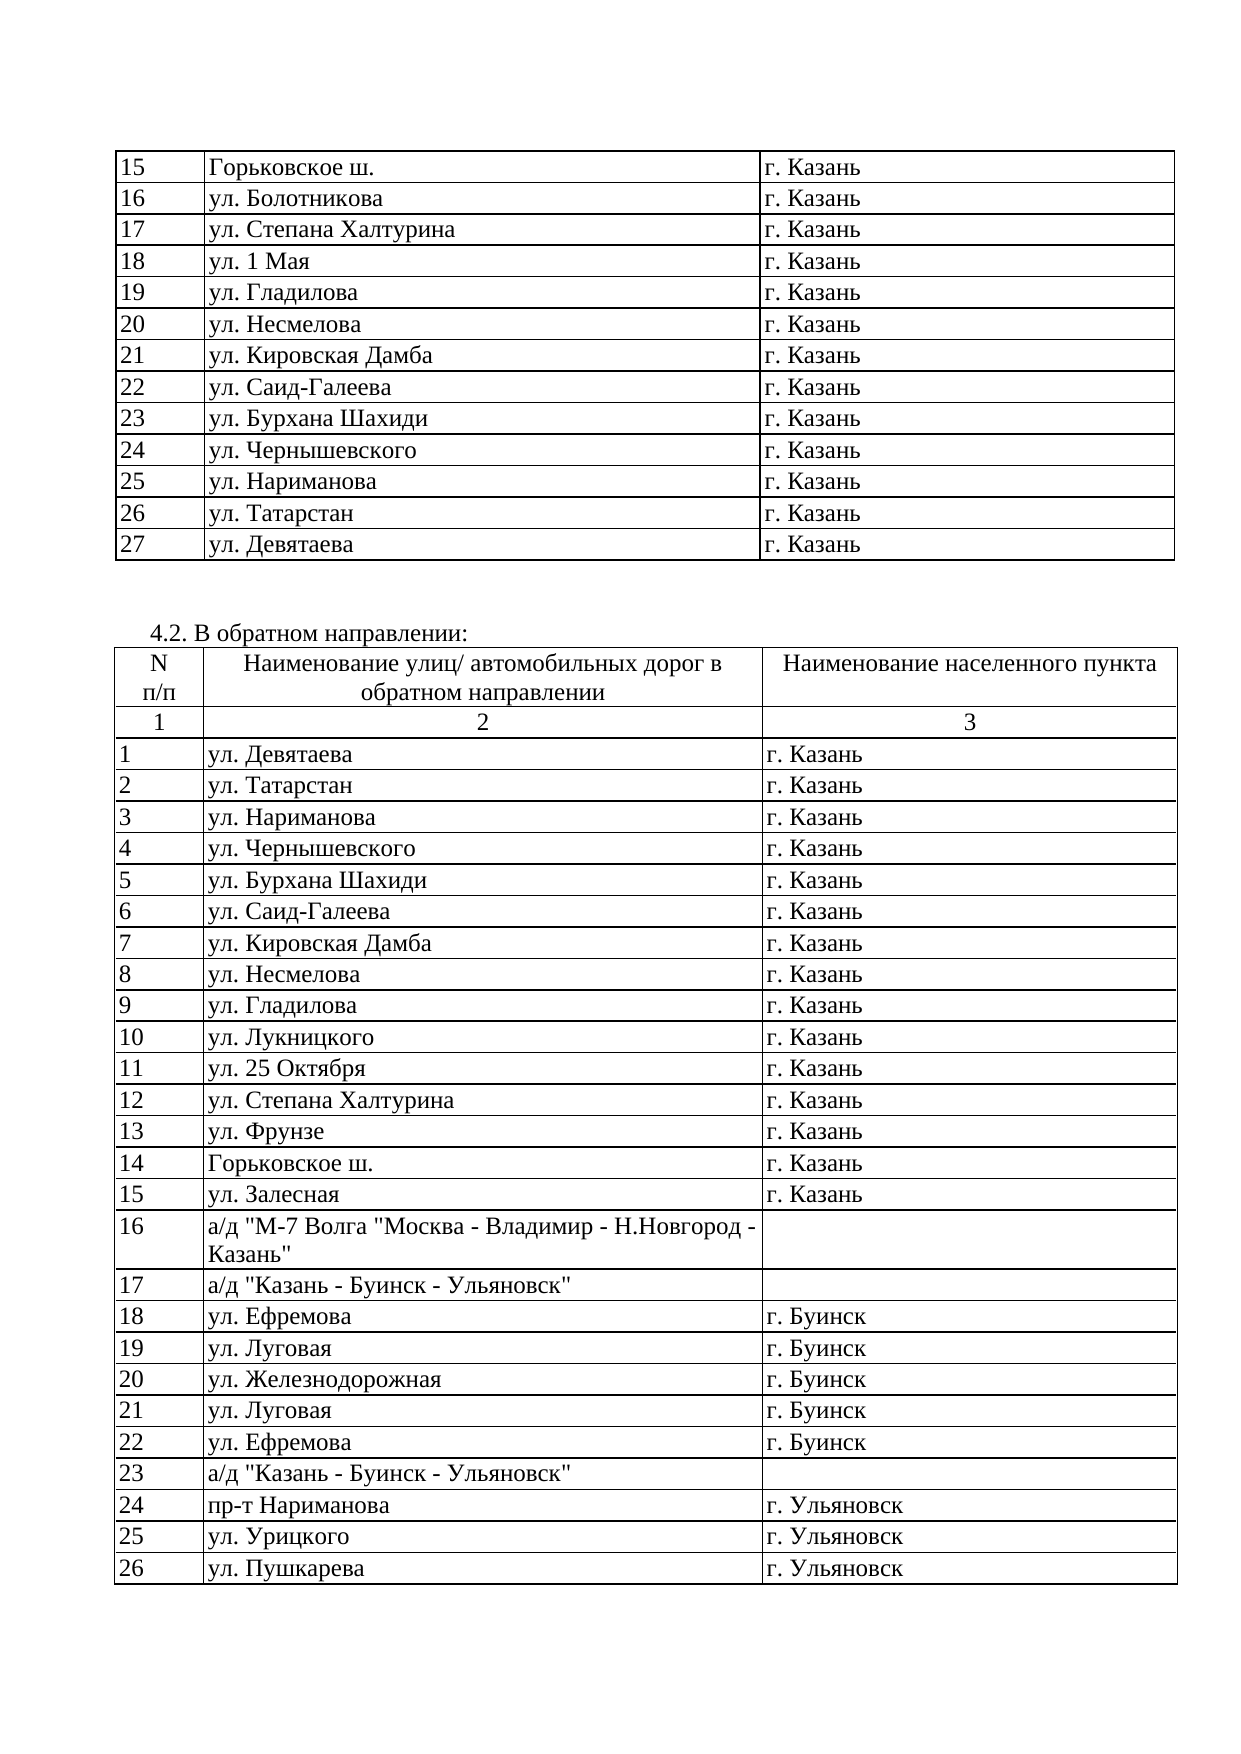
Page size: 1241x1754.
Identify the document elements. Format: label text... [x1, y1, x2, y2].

table_cell 7 [115, 927, 203, 957]
table_cell [763, 1268, 1177, 1300]
table_cell г. Казань [763, 832, 1177, 863]
table_cell 21 [117, 340, 204, 370]
table_cell ул. Степана Халтурина [204, 1085, 762, 1115]
table_cell г. Казань [761, 403, 1174, 433]
table_cell 23 [117, 403, 204, 433]
table_cell 2 [204, 707, 762, 737]
table_cell 25 [115, 1521, 203, 1551]
table_cell 22 [117, 372, 204, 402]
table_cell 13 [115, 1116, 203, 1146]
table_cell г. Ульяновск [763, 1489, 1177, 1520]
table_cell 3 [115, 801, 203, 832]
table_cell 24 [115, 1490, 203, 1520]
table_cell ул. Фрунзе [204, 1116, 762, 1146]
table_cell г. Казань [761, 246, 1174, 276]
table_cell ул. 1 Мая [205, 246, 759, 276]
table_cell 18 [117, 246, 204, 276]
table_cell г. Казань [763, 1020, 1177, 1052]
table_cell ул. Девятаева [205, 529, 759, 559]
table_cell г. Казань [761, 435, 1174, 464]
table_cell 10 [115, 1021, 203, 1052]
table_cell ул. Пушкарева [204, 1553, 762, 1583]
table_header Наименование населенного пункта [763, 648, 1177, 706]
table_cell 20 [115, 1364, 203, 1394]
table_cell а/д "Казань - Буинск - Ульяновск" [204, 1270, 762, 1300]
table_cell ул. Гладилова [204, 991, 762, 1020]
table_cell 17 [117, 215, 204, 244]
table_cell ул. Кировская Дамба [205, 340, 759, 370]
table_cell 18 [115, 1301, 203, 1331]
table_cell ул. Луговая [204, 1333, 762, 1363]
table_cell г. Казань [761, 340, 1174, 370]
table_cell г. Казань [761, 372, 1174, 402]
table_cell 1 [115, 738, 203, 769]
table_cell 26 [117, 498, 204, 527]
table_cell ул. Бурхана Шахиди [205, 403, 759, 433]
table_cell 19 [115, 1332, 203, 1363]
table_cell 9 [115, 990, 203, 1020]
table_cell 2 [115, 770, 203, 800]
table_cell г. Казань [761, 529, 1174, 559]
table_cell 3 [763, 706, 1177, 737]
table_cell г. Буинск [763, 1426, 1177, 1457]
table_cell ул. Кировская Дамба [204, 928, 762, 957]
table_cell ул. Бурхана Шахиди [204, 865, 762, 894]
table_cell г. Буинск [763, 1300, 1177, 1331]
table_cell г. Буинск [763, 1394, 1177, 1426]
table_cell ул. Ефремова [204, 1427, 762, 1457]
table_cell г. Казань [763, 989, 1177, 1020]
text 4.2. В обратном направлении: [150, 618, 1090, 647]
table_cell г. Казань [763, 926, 1177, 957]
table_cell г. Казань [763, 1178, 1177, 1209]
table_cell г. Казань [763, 958, 1177, 989]
table_cell г. Казань [763, 895, 1177, 926]
table_cell ул. Чернышевского [205, 435, 759, 464]
table_cell 26 [115, 1553, 203, 1583]
table_cell а/д "М-7 Волга "Москва - Владимир - Н.Новгород - Казань" [204, 1211, 762, 1268]
table_cell ул. Болотникова [205, 183, 759, 213]
table_cell ул. Нариманова [204, 802, 762, 832]
table_cell ул. Чернышевского [204, 833, 762, 863]
table_cell пр-т Нариманова [204, 1490, 762, 1520]
table_cell ул. Гладилова [205, 277, 759, 307]
table_cell г. Казань [763, 1052, 1177, 1083]
table_cell г. Ульяновск [763, 1551, 1177, 1583]
table_cell ул. Степана Халтурина [205, 215, 759, 244]
table_cell ул. Лукницкого [204, 1022, 762, 1052]
table_cell ул. Саид-Галеева [205, 372, 759, 402]
table_cell г. Казань [763, 737, 1177, 769]
table_cell г. Казань [763, 769, 1177, 800]
table_cell ул. Железнодорожная [204, 1364, 762, 1394]
table_cell 11 [115, 1053, 203, 1083]
table_header N п/п [115, 648, 203, 706]
table_cell 8 [115, 959, 203, 989]
table_cell а/д "Казань - Буинск - Ульяновск" [204, 1459, 762, 1488]
table_cell 25 [117, 466, 204, 496]
table_cell 20 [117, 309, 204, 339]
table_cell 22 [115, 1427, 203, 1457]
table_cell ул. 25 Октября [204, 1053, 762, 1083]
table_cell 24 [117, 435, 204, 464]
table_cell г. Казань [763, 800, 1177, 832]
table_cell Горьковское ш. [204, 1148, 762, 1178]
table_cell 15 [117, 152, 204, 181]
table_cell 23 [115, 1458, 203, 1488]
table_cell 15 [115, 1179, 203, 1209]
table_cell г. Ульяновск [763, 1520, 1177, 1551]
table_cell ул. Залесная [204, 1179, 762, 1209]
table_cell 17 [115, 1269, 203, 1300]
table_cell 5 [115, 864, 203, 894]
table_cell г. Казань [761, 466, 1174, 496]
table_cell ул. Татарстан [205, 498, 759, 527]
table_cell г. Казань [761, 498, 1174, 527]
table_cell г. Казань [763, 1146, 1177, 1178]
table_cell г. Казань [761, 277, 1174, 307]
table_cell ул. Луговая [204, 1396, 762, 1426]
table_cell ул. Нариманова [205, 466, 759, 496]
table_cell 27 [117, 529, 204, 559]
table_cell 16 [115, 1210, 203, 1268]
table_cell ул. Урицкого [204, 1522, 762, 1551]
table_cell 14 [115, 1147, 203, 1178]
table_cell 12 [115, 1084, 203, 1115]
table_cell г. Казань [763, 1083, 1177, 1115]
table_cell 21 [115, 1395, 203, 1426]
table_cell Горьковское ш. [205, 152, 759, 181]
table_cell [763, 1457, 1177, 1488]
table_cell 1 [115, 707, 203, 737]
table_cell 4 [115, 833, 203, 863]
table_cell г. Казань [761, 152, 1174, 181]
table_cell ул. Саид-Галеева [204, 896, 762, 926]
table_cell г. Буинск [763, 1363, 1177, 1394]
table_cell г. Буинск [763, 1331, 1177, 1363]
table_cell 19 [117, 277, 204, 307]
table_cell ул. Несмелова [205, 309, 759, 339]
table_cell г. Казань [763, 1115, 1177, 1146]
table_cell ул. Ефремова [204, 1301, 762, 1331]
table_cell г. Казань [761, 309, 1174, 339]
table_cell г. Казань [763, 863, 1177, 894]
table_cell 16 [117, 183, 204, 213]
table_cell г. Казань [761, 183, 1174, 213]
table_header Наименование улиц/ автомобильных дорог в обратном направлении [204, 648, 762, 706]
table_cell [763, 1209, 1177, 1268]
table_cell ул. Татарстан [204, 770, 762, 800]
table_cell ул. Девятаева [204, 739, 762, 769]
table_cell ул. Несмелова [204, 959, 762, 989]
table_cell 6 [115, 896, 203, 926]
table_cell г. Казань [761, 215, 1174, 244]
